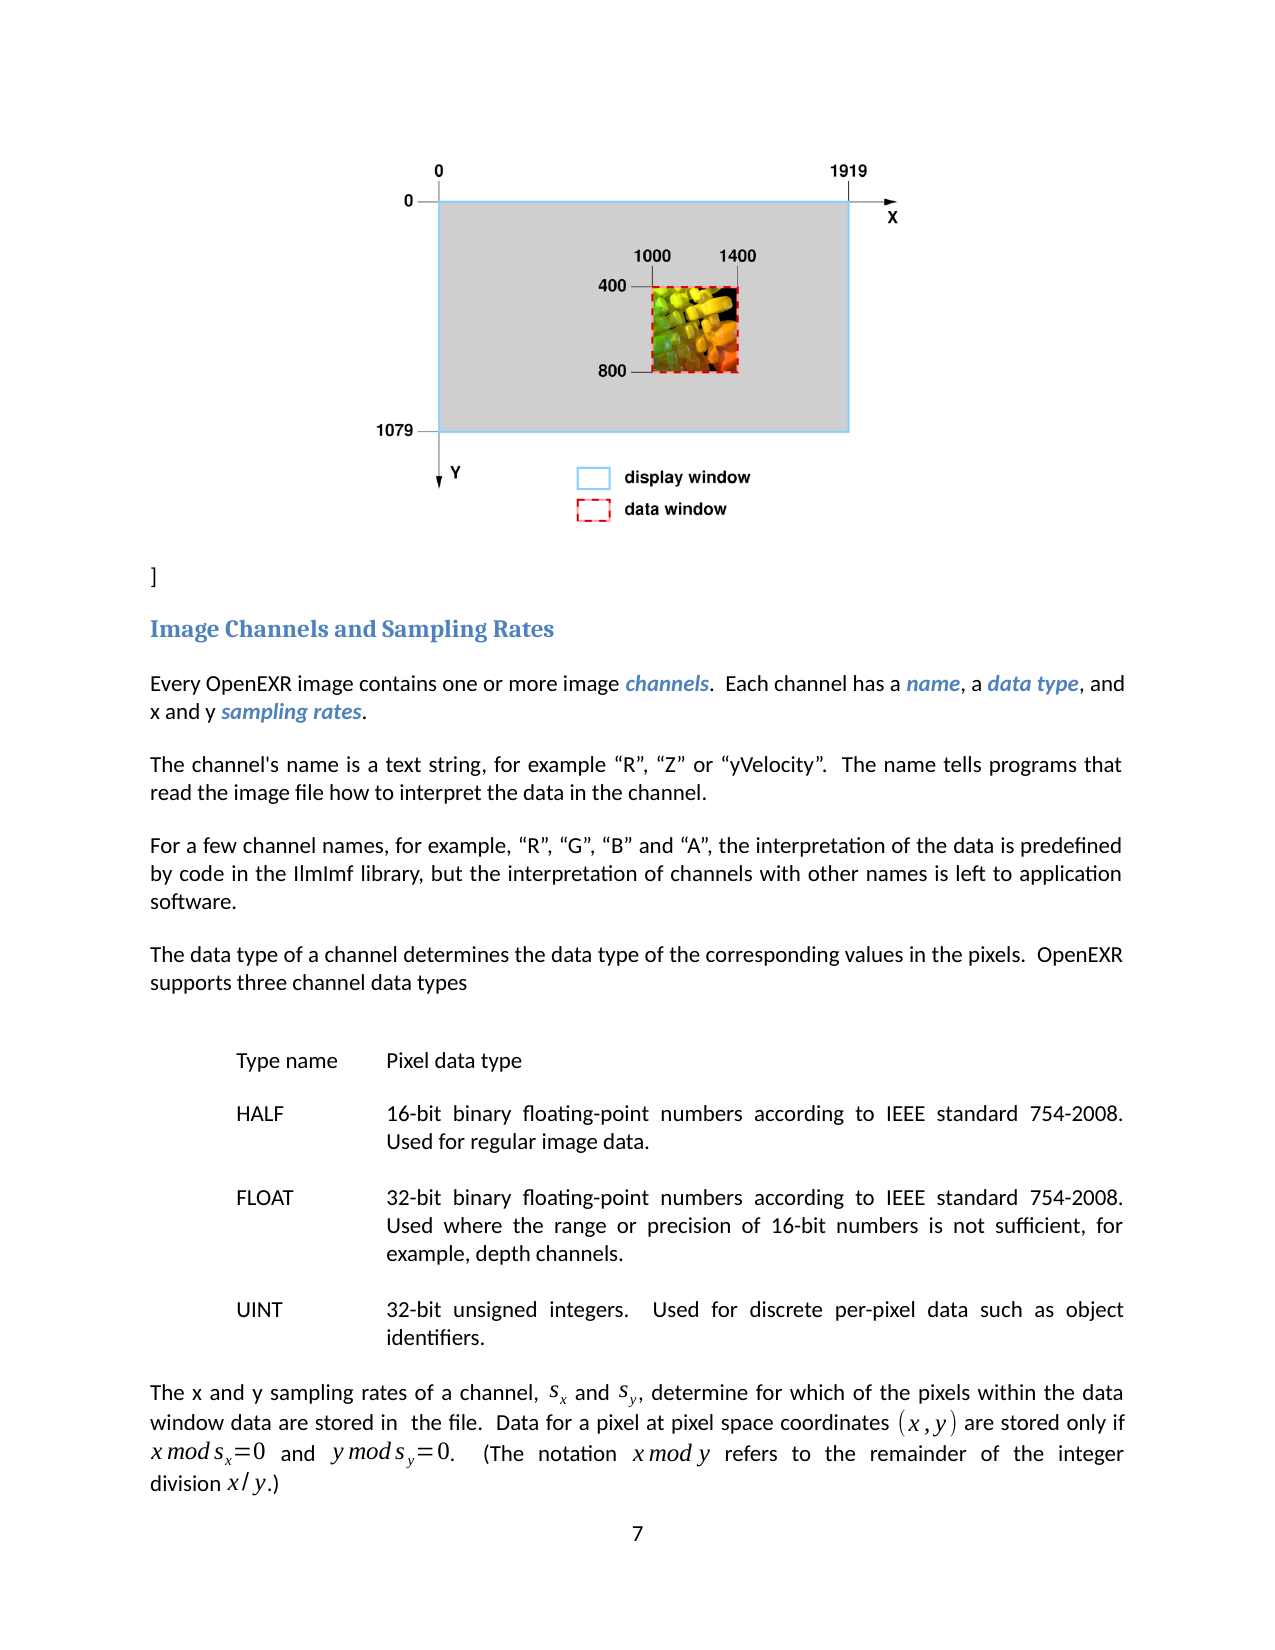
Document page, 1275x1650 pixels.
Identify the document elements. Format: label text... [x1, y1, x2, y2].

table_cell UINT [225, 1295, 375, 1351]
table_header Type name [225, 1021, 375, 1099]
text Every OpenEXR image contains one or more image channels. Each channel has a name, a data type, and x and y sampling rates. [150, 669, 1125, 725]
table_header Pixel data type [375, 1021, 1136, 1099]
text The channel's name is a text string, for example “R”, “Z” or “yVelocity”. The name tells programs that read the image file how to interpret the data in the channel. [150, 750, 1125, 806]
table_cell HALF [225, 1099, 375, 1183]
table_cell 16-bit binary floating-point numbers according to IEEE standard 754-2008. Used for regular image data. [375, 1099, 1136, 1183]
table_cell FLOAT [225, 1183, 375, 1295]
text ] [150, 562, 1125, 590]
text The data type of a channel determines the data type of the corresponding values in the pixels. OpenEXR supports three channel data types [150, 940, 1125, 996]
text For a few channel names, for example, “R”, “G”, “B” and “A”, the interpretation of the data is predefined by code in the IlmImf library, but the interpretation of channels with other names is left to application software. [150, 831, 1125, 915]
subtitle Image Channels and Sampling Rates [150, 615, 1125, 644]
table_cell 32-bit binary floating-point numbers according to IEEE standard 754-2008. Used where the range or precision of 16-bit numbers is not sufficient, for example, depth channels. [375, 1183, 1136, 1295]
text The x and y sampling rates of a channel, and , determine for which of the pixels within the data window data are stored in the file. Data for a pixel at pixel space coordinates are stored only if and . (The notation refers to the remainder of the integer division .) [150, 1376, 1125, 1497]
table_cell 32-bit unsigned integers. Used for discrete per-pixel data such as object identifiers. [375, 1295, 1136, 1351]
picture [361, 150, 914, 537]
